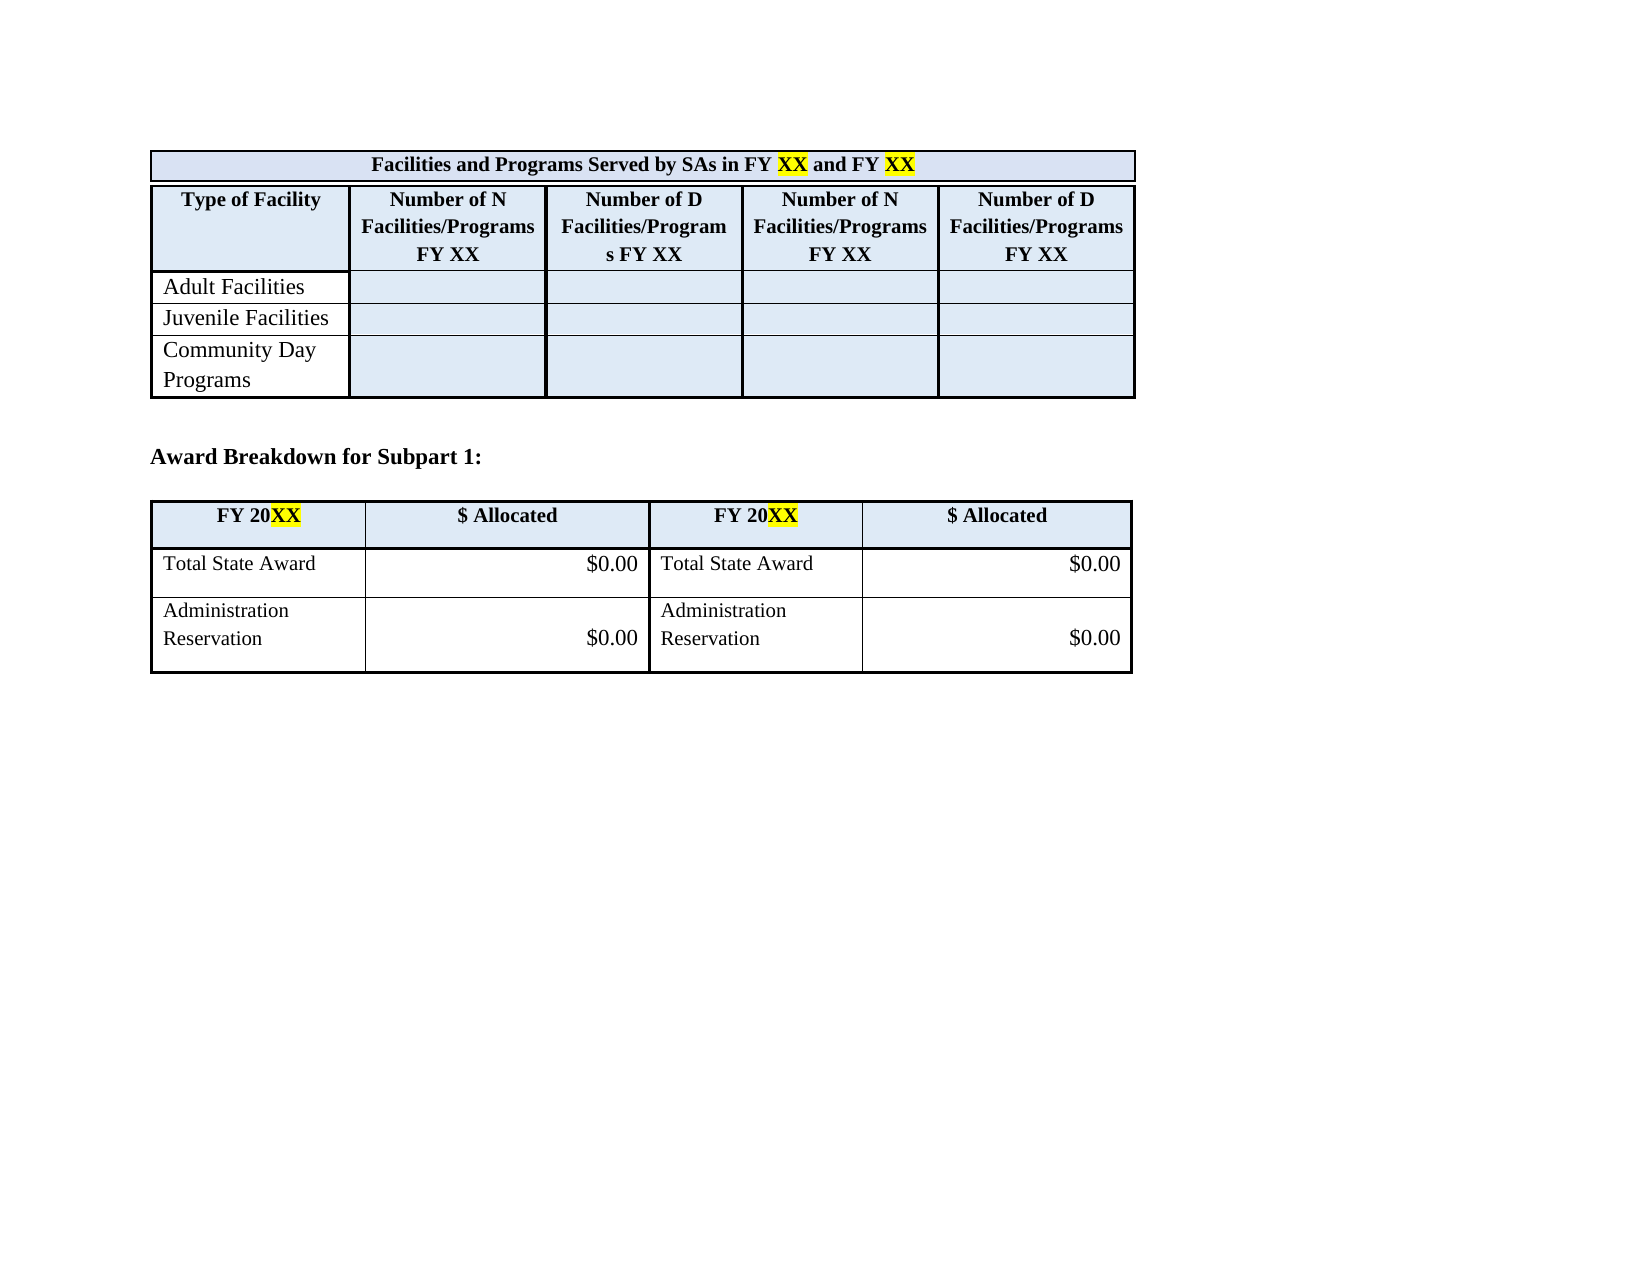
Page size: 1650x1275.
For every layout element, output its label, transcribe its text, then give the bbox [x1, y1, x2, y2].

table_cell [351, 336, 544, 396]
table_cell [351, 304, 544, 334]
table_cell [744, 304, 937, 334]
table_cell $0.00 [863, 598, 1130, 671]
table_cell Adult Facilities [153, 273, 348, 303]
table_cell [548, 271, 741, 303]
table_header Number of N Facilities/Programs FY XX [744, 187, 937, 270]
table_header Number of D Facilities/Programs FY XX [940, 187, 1133, 270]
table_header Type of Facility [153, 187, 348, 270]
table_cell [744, 336, 937, 396]
text Award Breakdown for Subpart 1: [150, 443, 1500, 470]
table_header FY 20XX [153, 503, 365, 547]
table_header $ Allocated [863, 503, 1130, 547]
table_header FY 20XX [651, 503, 862, 547]
table_cell Administration Reservation [153, 598, 365, 671]
table_cell Administration Reservation [651, 598, 862, 671]
table_cell $0.00 [366, 550, 648, 597]
table_cell [744, 271, 937, 303]
table_cell Juvenile Facilities [153, 304, 348, 334]
table_cell Total State Award [651, 550, 862, 597]
table_cell [940, 271, 1133, 303]
table_header $ Allocated [366, 503, 648, 547]
table_cell Total State Award [153, 550, 365, 597]
table_cell [548, 336, 741, 396]
table_header Number of D Facilities/Programs FY XX [548, 187, 741, 270]
table_cell [351, 271, 544, 303]
table_header Facilities and Programs Served by SAs in FY XX and FY XX [152, 152, 1134, 180]
table_cell [548, 304, 741, 334]
table_cell [940, 304, 1133, 334]
table_cell $0.00 [863, 550, 1130, 597]
table_header Number of N Facilities/Programs FY XX [351, 187, 544, 270]
table_cell [940, 336, 1133, 396]
table_cell $0.00 [366, 598, 648, 671]
table_cell Community Day Programs [153, 336, 348, 396]
